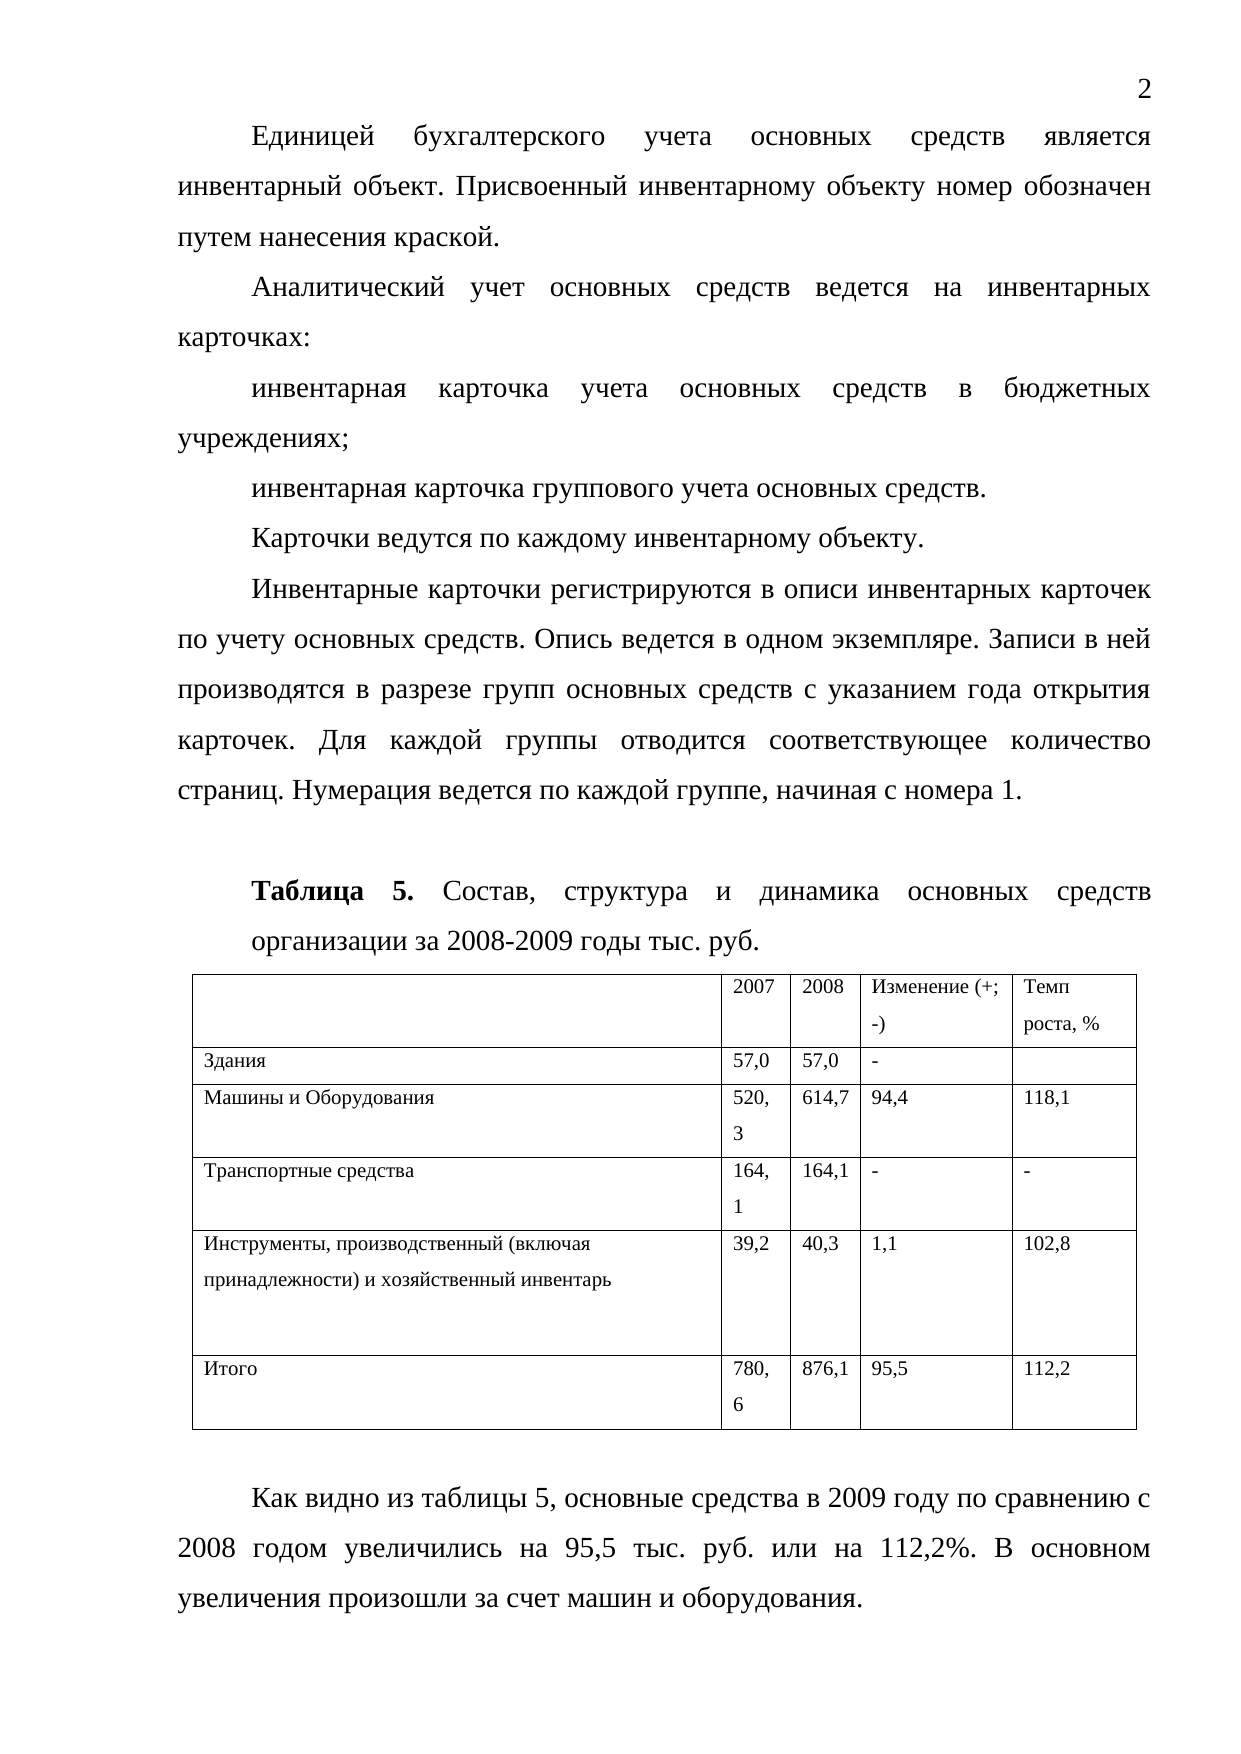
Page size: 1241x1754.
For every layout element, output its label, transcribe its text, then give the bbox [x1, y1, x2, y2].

text инвентарная карточка учета основных средств в бюджетных учреждениях; [177, 370, 1152, 453]
text Инвентарные карточки регистрируются в описи инвентарных карточек по учету основных средств. Опись ведется в одном экземпляре. Записи в ней производятся в разрезе групп основных средств с указанием года открытия карточек. Для каждой группы отводится соответствующее количество страниц. Нумерация ведется по каждой группе, начиная с номера 1. [177, 571, 1152, 806]
table_header Изменение (+; -) [861, 975, 1012, 1047]
text Единицей бухгалтерского учета основных средств является инвентарный объект. Присвоенный инвентарному объекту номер обозначен путем нанесения краской. [177, 118, 1152, 252]
table_cell 520,3 [722, 1085, 790, 1157]
table_cell 102,8 [1013, 1231, 1136, 1355]
table_cell 94,4 [861, 1085, 1012, 1157]
text Как видно из таблицы 5, основные средства в 2009 году по сравнению с 2008 годом увеличились на 95,5 тыс. руб. или на 112,2%. В основном увеличения произошли за счет машин и оборудования. [177, 1480, 1152, 1614]
table_cell - [861, 1048, 1012, 1084]
table_cell [1013, 1048, 1136, 1084]
table_cell 112,2 [1013, 1356, 1136, 1428]
table_cell - [1013, 1158, 1136, 1230]
text Таблица 5. Состав, структура и динамика основных средств организации за 2008-2009 годы тыс. руб. [251, 873, 1152, 957]
table_cell 876,1 [791, 1356, 860, 1428]
text Аналитический учет основных средств ведется на инвентарных карточках: [177, 269, 1152, 353]
table_cell 164,1 [722, 1158, 790, 1230]
table_cell 57,0 [722, 1048, 790, 1084]
table_header 2007 [722, 975, 790, 1047]
table_cell 40,3 [791, 1231, 860, 1355]
table_cell 118,1 [1013, 1085, 1136, 1157]
text инвентарная карточка группового учета основных средств. [177, 470, 1152, 504]
text Карточки ведутся по каждому инвентарному объекту. [177, 521, 1152, 554]
table_cell Машины и Оборудования [193, 1085, 721, 1157]
table_cell 39,2 [722, 1231, 790, 1355]
table_cell 164,1 [791, 1158, 860, 1230]
table_cell Транспортные средства [193, 1158, 721, 1230]
table_header [193, 975, 721, 1047]
table_cell 1,1 [861, 1231, 1012, 1355]
table_cell Инструменты, производственный (включая принадлежности) и хозяйственный инвентарь [193, 1231, 721, 1355]
table_cell 57,0 [791, 1048, 860, 1084]
table_cell 614,7 [791, 1085, 860, 1157]
table_cell Итого [193, 1356, 721, 1428]
table_header 2008 [791, 975, 860, 1047]
table_cell 95,5 [861, 1356, 1012, 1428]
table_cell - [861, 1158, 1012, 1230]
table_header Темп роста, % [1013, 975, 1136, 1047]
table_cell 780,6 [722, 1356, 790, 1428]
table_cell Здания [193, 1048, 721, 1084]
